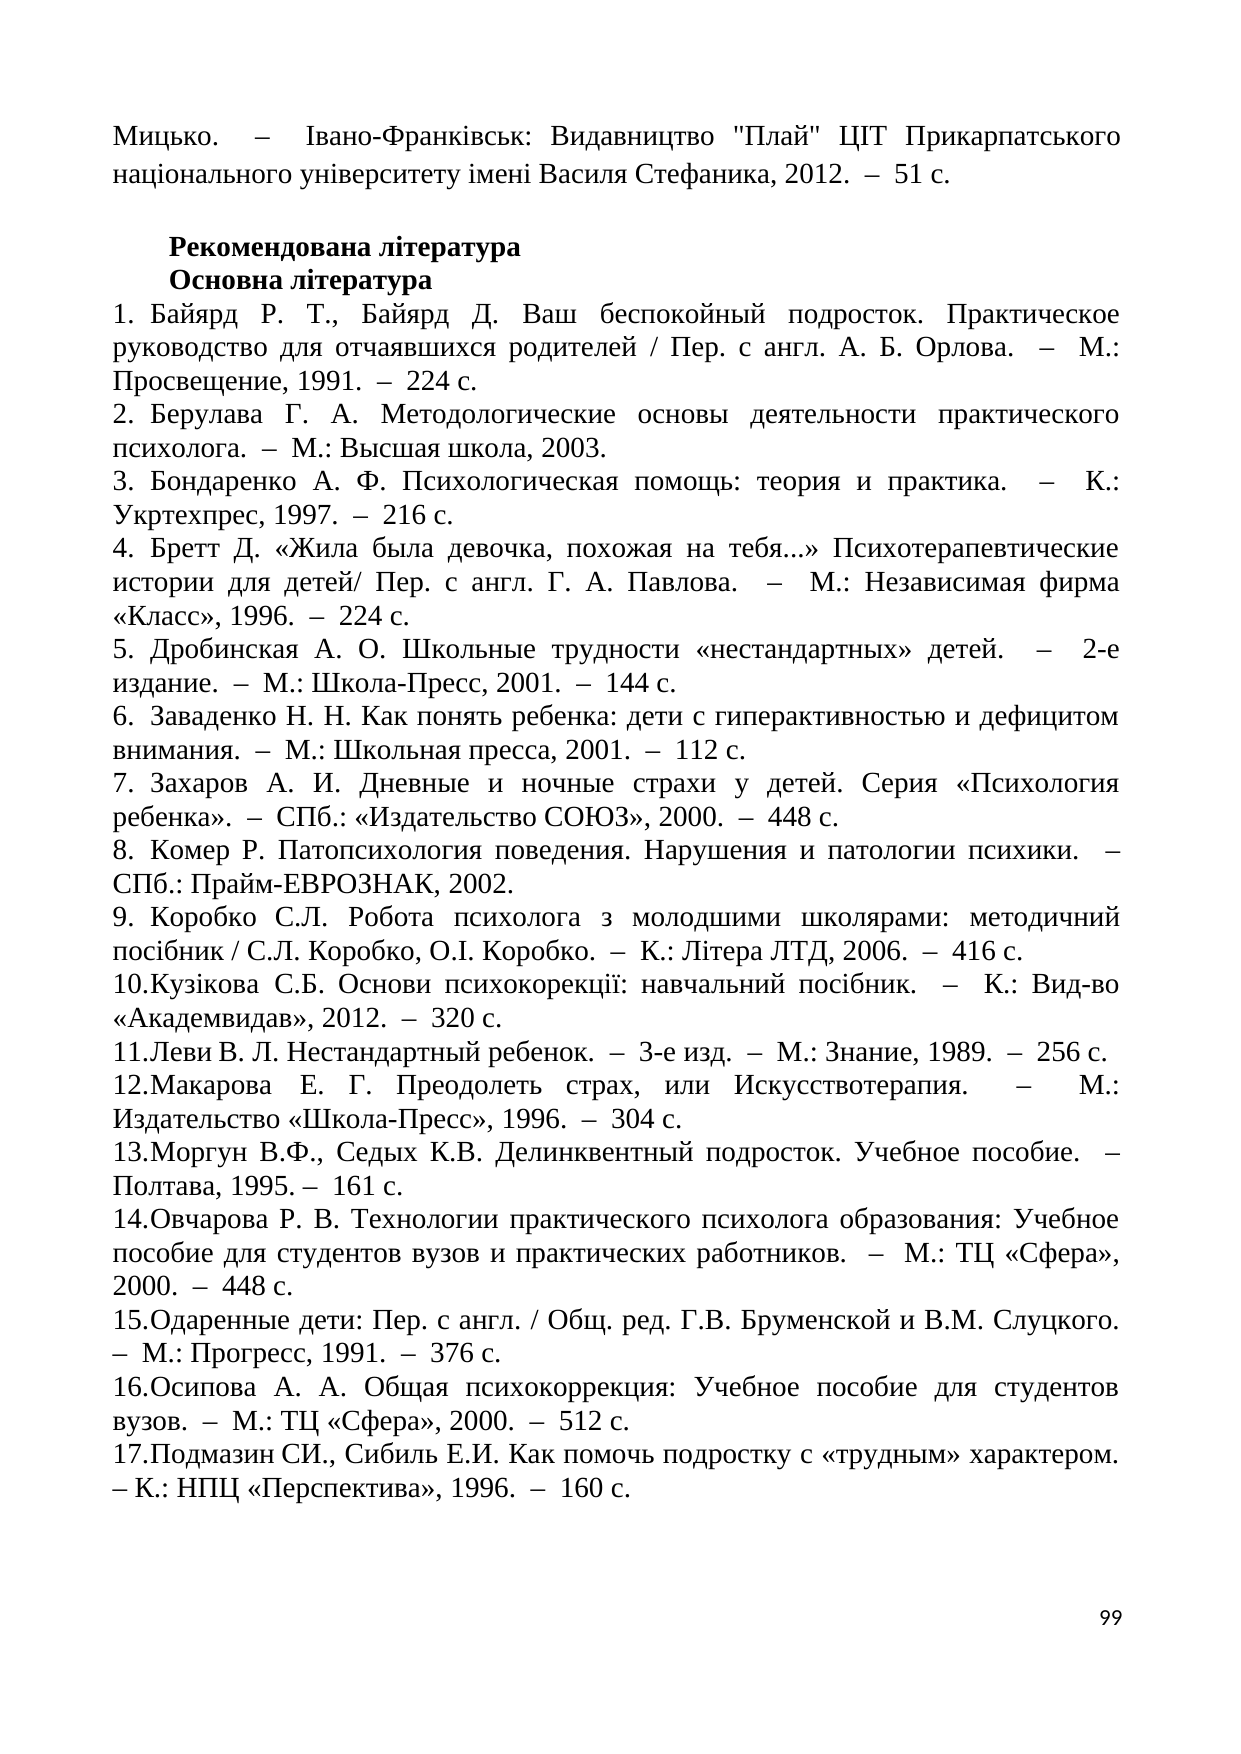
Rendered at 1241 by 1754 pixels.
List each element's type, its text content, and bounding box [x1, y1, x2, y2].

list Заваденко Н. Н. Как понять ребенка: дети с гиперактивностью и дефицитом внимания. – М.: Школьная пресса, 2001. – 112 с. [112, 698, 1120, 765]
list Бондаренко А. Ф. Психологическая помощь: теория и практика. – К.: Укртехпрес, 1997. – 216 с. [112, 463, 1120, 531]
list Одаренные дети: Пер. с англ. / Общ. ред. Г.В. Бруменской и В.М. Слуцкого. – М.: Прогресс, 1991. – 376 с. [112, 1302, 1120, 1369]
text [112, 118, 1122, 190]
list Бретт Д. «Жила была девочка, похожая на тебя...» Психотерапевтические истории для детей/ Пер. с англ. Г. А. Павлова. – М.: Независимая фирма «Класс», 1996. – 224 с. [112, 531, 1120, 631]
list Байярд Р. Т., Байярд Д. Ваш беспокойный подросток. Практическое руководство для отчаявшихся родителей / Пер. с англ. А. Б. Орлова. – М.: Просвещение, 1991. – 224 с. [112, 296, 1120, 396]
list Леви В. Л. Нестандартный ребенок. – 3-е изд. – М.: Знание, 1989. – 256 с. [112, 1034, 1122, 1067]
list Комер Р. Патопсихология поведения. Нарушения и патологии психики. – СПб.: Прайм-ЕВРОЗНАК, 2002. [112, 832, 1120, 899]
list Макарова Е. Г. Преодолеть страх, или Искусствотерапия. – М.: Издательство «Школа-Пресс», 1996. – 304 с. [112, 1067, 1120, 1134]
list Коробко С.Л. Робота психолога з молодшими школярами: методичний посібник / С.Л. Коробко, О.І. Коробко. – К.: Літера ЛТД, 2006. – 416 с. [112, 899, 1120, 967]
list Моргун В.Ф., Седых К.В. Делинквентный подросток. Учебное пособие. – Полтава, 1995. – 161 с. [112, 1134, 1120, 1201]
list Берулава Г. А. Методологические основы деятельности практического психолога. – М.: Высшая школа, 2003. [112, 396, 1120, 463]
list Осипова А. А. Общая психокоррекция: Учебное пособие для студентов вузов. – М.: ТЦ «Сфера», 2000. – 512 с. [112, 1369, 1120, 1436]
list Кузікова С.Б. Основи психокорекції: навчальний посібник. – К.: Вид-во «Академвидав», 2012. – 320 с. [112, 967, 1120, 1034]
list Подмазин СИ., Сибиль Е.И. Как помочь подростку с «трудным» характером. – К.: НПЦ «Перспектива», 1996. – 160 с. [112, 1436, 1120, 1503]
list Дробинская А. О. Школьные трудности «нестандартных» детей. – 2-е издание. – М.: Школа-Пресс, 2001. – 144 с. [112, 631, 1120, 698]
list Захаров А. И. Дневные и ночные страхи у детей. Серия «Психология ребенка». – СПб.: «Издательство СОЮЗ», 2000. – 448 с. [112, 765, 1120, 832]
text Основна література [112, 262, 1122, 296]
text Рекомендована література [112, 229, 1122, 262]
list Овчарова Р. В. Технологии практического психолога образования: Учебное пособие для студентов вузов и практических работников. – М.: ТЦ «Сфера», 2000. – 448 с. [112, 1201, 1120, 1302]
